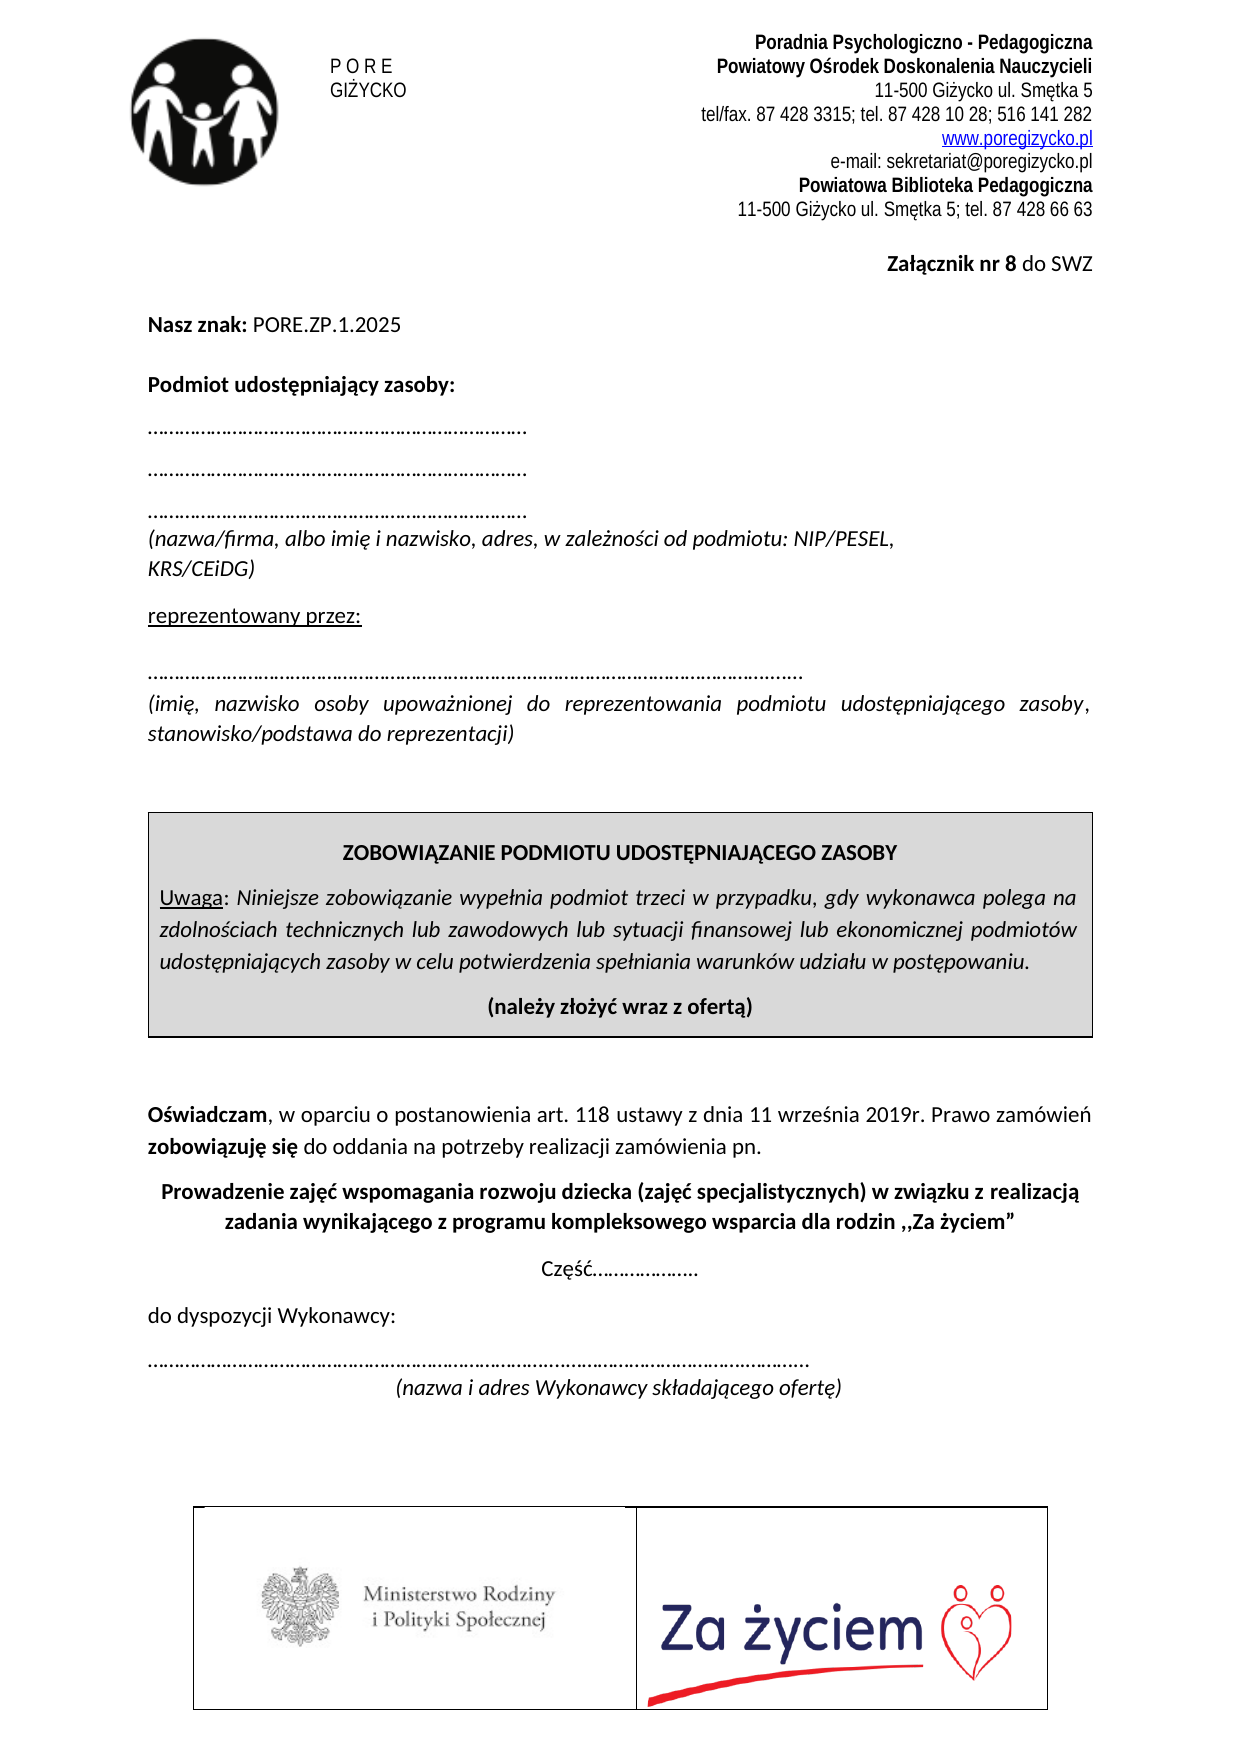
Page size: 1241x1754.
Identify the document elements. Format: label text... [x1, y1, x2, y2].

text Załącznik nr 8 do SWZ [443, 249, 1093, 277]
text reprezentowany przez: [148, 601, 1093, 629]
text Nasz znak: PORE.ZP.1.2025 [148, 310, 1093, 338]
text ………………………………………………………………………………………………………....… [148, 657, 1093, 685]
text Podmiot udostępniający zasoby: [148, 370, 1093, 398]
text (nazwa/firma, albo imię i nazwisko, adres, w zależności od podmiotu: NIP/PESEL, KRS/CEiDG) [148, 524, 915, 582]
text ……………………………………………………………… [148, 496, 1093, 524]
text (nazwa i adres Wykonawcy składającego ofertę) [148, 1373, 1093, 1402]
text Część……………….. [148, 1254, 1093, 1282]
table_header ZOBOWIĄZANIE PODMIOTU UDOSTĘPNIAJĄCEGO ZASOBY Uwaga: Niniejsze zobowiązanie wypełnia podmiot trzeci w przypadku, gdy wykonawca polega na zdolnościach technicznych lub zawodowych lub sytuacji finansowej lub ekonomicznej podmiotów udostępniających zasoby w celu potwierdzenia spełniania warunków udziału w postępowaniu. (należy złożyć wraz z ofertą) [149, 813, 1092, 1036]
text ……………………………………………………………… [148, 454, 1093, 482]
text Prowadzenie zajęć wspomagania rozwoju dziecka (zajęć specjalistycznych) w związku z realizacją zadania wynikającego z programu kompleksowego wsparcia dla rodzin ,,Za życiem” [148, 1177, 1093, 1235]
text …………………………………………………………………....…………………………….………... [148, 1346, 1093, 1373]
text do dyspozycji Wykonawcy: [148, 1301, 1093, 1329]
picture [204, 1507, 625, 1707]
picture [647, 1585, 1012, 1707]
text (imię, nazwisko osoby upoważnionej do reprezentowania podmiotu udostępniającego zasoby, stanowisko/podstawa do reprezentacji) [148, 689, 1093, 748]
text ……………………………………………………………… [148, 412, 1093, 440]
text Oświadczam, w oparciu o postanowienia art. 118 ustawy z dnia 11 września 2019r. Prawo zamówień zobowiązuję się do oddania na potrzeby realizacji zamówienia pn. [148, 1100, 1093, 1160]
